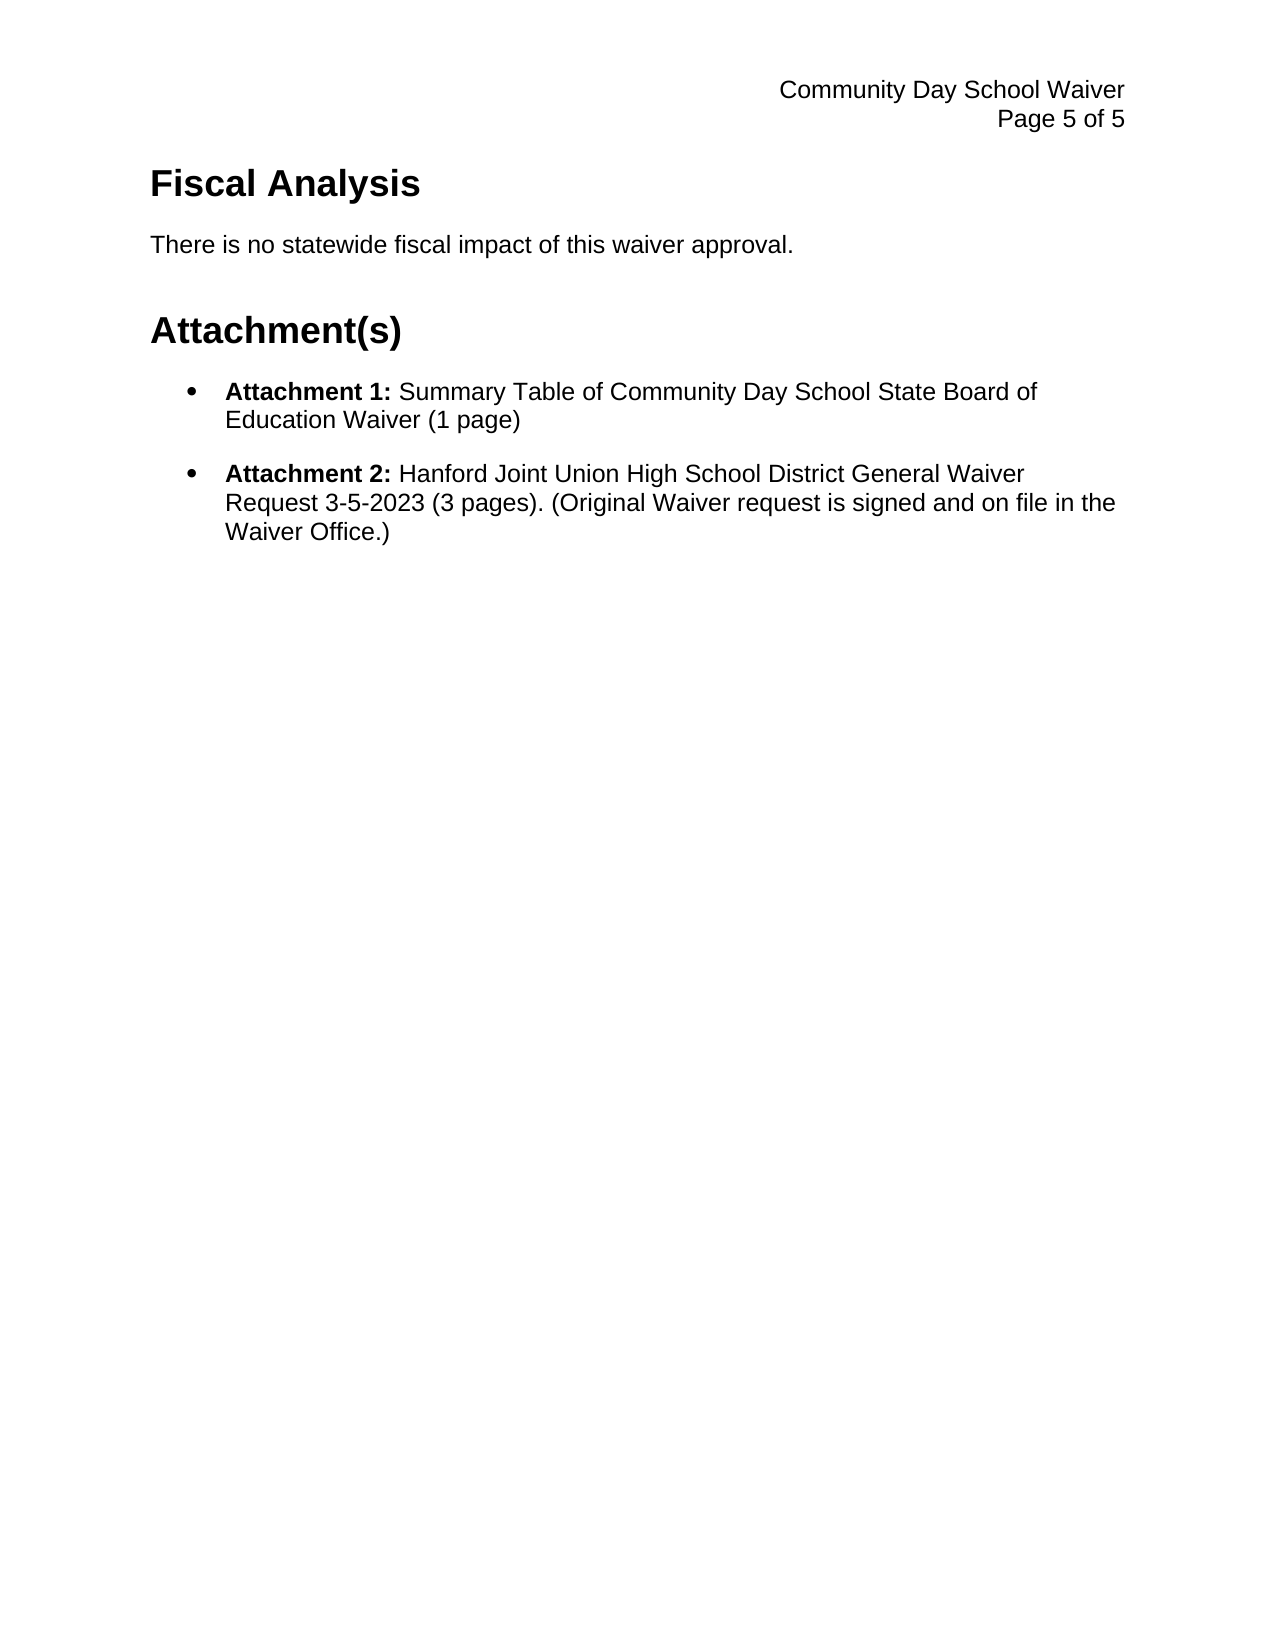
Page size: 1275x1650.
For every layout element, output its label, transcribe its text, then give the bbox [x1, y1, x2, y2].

subtitle Attachment(s) [150, 308, 1125, 352]
list Attachment 1: Summary Table of Community Day School State Board of Education Waiver (1 page) [187, 377, 1125, 434]
text There is no statewide fiscal impact of this waiver approval. [150, 230, 1125, 258]
list Attachment 2: Hanford Joint Union High School District General Waiver Request 3-5-2023 (3 pages). (Original Waiver request is signed and on file in the Waiver Office.) [187, 459, 1125, 546]
subtitle Fiscal Analysis [150, 162, 1125, 205]
